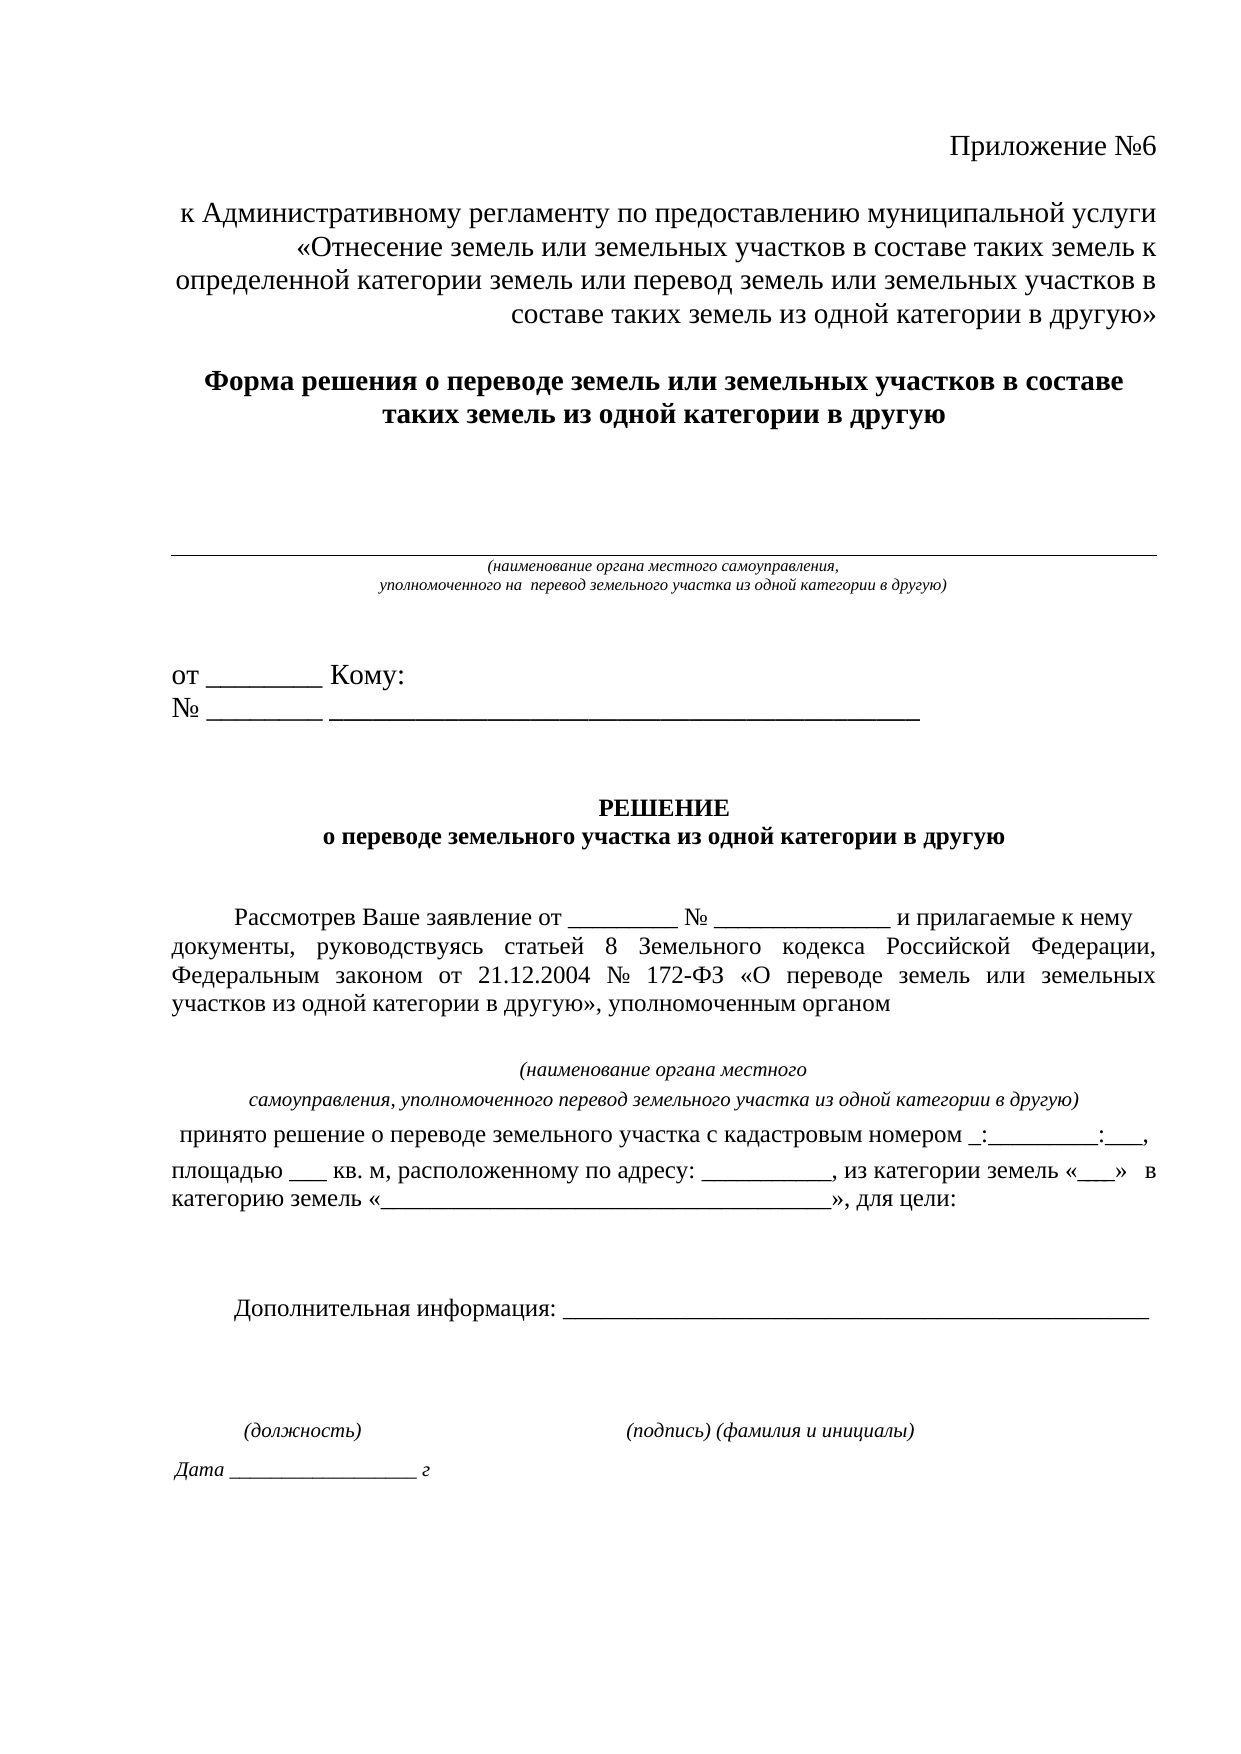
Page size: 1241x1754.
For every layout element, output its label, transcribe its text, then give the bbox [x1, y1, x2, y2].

text Дополнительная информация: [171, 1293, 1157, 1322]
text о переводе земельного участка из одной категории в другую [171, 821, 1157, 850]
text от Кому: [171, 657, 1157, 690]
text документы, руководствуясь статьей 8 Земельного кодекса Российской Федерации, Федеральным законом от 21.12.2004 № 172-ФЗ «О переводе земель или земельных участков из одной категории в другую», уполномоченным органом [171, 931, 1157, 1017]
text к Административному регламенту по предоставлению муниципальной услуги «Отнесение земель или земельных участков в составе таких земель к определенной категории земель или перевод земель или земельных участков в составе таких земель из одной категории в другую» [171, 195, 1157, 329]
text № [171, 690, 1157, 724]
text (наименование органа местного самоуправления, уполномоченного на перевод земельного участка из одной категории в другую) [171, 556, 1157, 594]
text Рассмотрев Ваше заявление от № и прилагаемые к нему [171, 902, 1157, 931]
text РЕШЕНИЕ [171, 793, 1157, 821]
text Приложение №6 [171, 128, 1157, 162]
text Форма решения о переводе земель или земельных участков в составе таких земель из одной категории в другую [171, 363, 1157, 430]
text площадью ___ кв. м, расположенному по адресу: , из категории земель « » в категорию земель « », для цели: [171, 1155, 1157, 1212]
text (наименование органа местного самоуправления, уполномоченного перевод земельного участка из одной категории в другую) принято решение о переводе земельного участка с кадастровым номером _: :___, [171, 1057, 1157, 1147]
